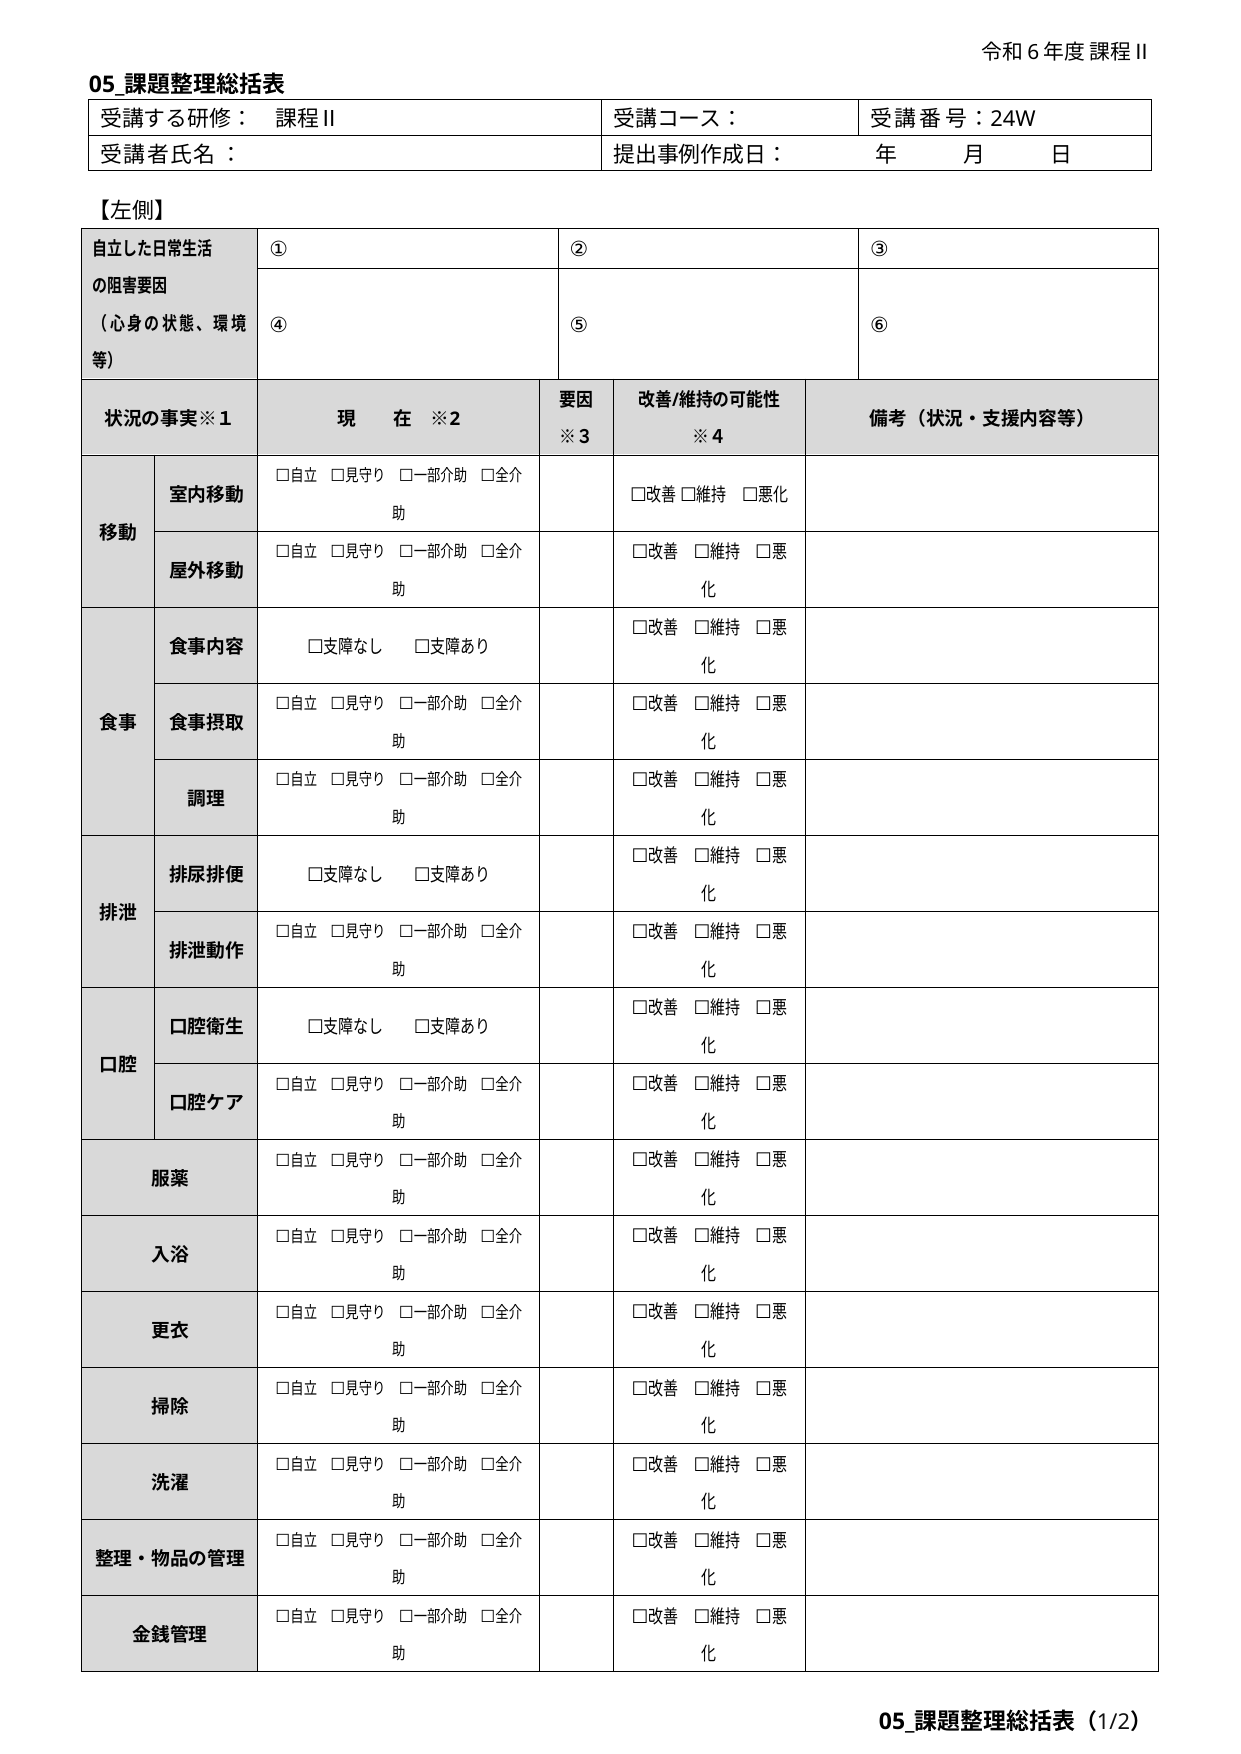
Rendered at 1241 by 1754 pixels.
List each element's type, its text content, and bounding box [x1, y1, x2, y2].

table_header ③ [859, 229, 1158, 268]
table_cell [806, 1140, 1158, 1215]
table_cell ⑤ [559, 269, 858, 378]
table_cell [540, 912, 613, 987]
table_cell [806, 1520, 1158, 1595]
table_cell 改善 維持 悪化 [614, 1292, 805, 1367]
table_cell 自立 見守り 一部介助 全介助 [258, 1140, 539, 1215]
table_cell [540, 1596, 613, 1671]
table_header 自立した日常生活 の阻害要因 （心身の状態、環境等） [82, 229, 257, 378]
table_cell 洗濯 [82, 1444, 257, 1519]
table_cell [806, 608, 1158, 683]
table_cell 屋外移動 [155, 532, 257, 607]
table_cell [540, 1064, 613, 1139]
table_cell [540, 684, 613, 759]
table_cell 自立 見守り 一部介助 全介助 [258, 760, 539, 835]
table_cell 自立 見守り 一部介助 全介助 [258, 532, 539, 607]
table_cell [540, 760, 613, 835]
table_cell 入浴 [82, 1216, 257, 1291]
text 【左側】 [89, 190, 1152, 227]
table_cell 支障なし 支障あり [258, 988, 539, 1063]
table_cell [540, 532, 613, 607]
table_cell 改善/維持の可能性 ※４ [614, 380, 805, 454]
table_cell 改善 維持 悪化 [614, 1216, 805, 1291]
table_cell [806, 456, 1158, 531]
table_cell [540, 608, 613, 683]
table_cell [806, 684, 1158, 759]
table_cell [806, 532, 1158, 607]
table_header ① [258, 229, 558, 268]
table_cell 食事 [82, 608, 154, 835]
table_cell [540, 1444, 613, 1519]
table_cell ④ [258, 269, 558, 378]
table_cell [540, 1140, 613, 1215]
table_cell [540, 836, 613, 911]
table_cell 自立 見守り 一部介助 全介助 [258, 456, 539, 531]
table_cell 排泄 [82, 836, 154, 987]
table_header ② [559, 229, 858, 268]
table_cell ⑥ [859, 269, 1158, 378]
table_cell [540, 988, 613, 1063]
table_cell 自立 見守り 一部介助 全介助 [258, 1216, 539, 1291]
table_cell 掃除 [82, 1368, 257, 1443]
table_cell 食事摂取 [155, 684, 257, 759]
table_cell [806, 760, 1158, 835]
table_cell [806, 1292, 1158, 1367]
table_cell 食事内容 [155, 608, 257, 683]
table_cell 自立 見守り 一部介助 全介助 [258, 1368, 539, 1443]
table_cell 改善 維持 悪化 [614, 1520, 805, 1595]
table_cell 更衣 [82, 1292, 257, 1367]
table_cell 支障なし 支障あり [258, 836, 539, 911]
table_cell 排泄動作 [155, 912, 257, 987]
table_cell 自立 見守り 一部介助 全介助 [258, 1064, 539, 1139]
table_cell 改善 維持 悪化 [614, 684, 805, 759]
table_cell 室内移動 [155, 456, 257, 531]
table_cell 現 在 ※2 [258, 380, 539, 454]
table_cell 改善 維持 悪化 [614, 1444, 805, 1519]
table_cell 改善 維持 悪化 [614, 1140, 805, 1215]
table_cell 改善 維持 悪化 [614, 532, 805, 607]
table_cell [540, 1368, 613, 1443]
table_cell 金銭管理 [82, 1596, 257, 1671]
table_cell 自立 見守り 一部介助 全介助 [258, 1444, 539, 1519]
table_cell [540, 1216, 613, 1291]
table_cell [806, 1064, 1158, 1139]
table_cell [806, 988, 1158, 1063]
table_cell 支障なし 支障あり [258, 608, 539, 683]
table_cell 改善 維持 悪化 [614, 988, 805, 1063]
table_cell [540, 456, 613, 531]
table_cell 排尿排便 [155, 836, 257, 911]
table_cell 整理・物品の管理 [82, 1520, 257, 1595]
table_cell 備考（状況・支援内容等） [806, 380, 1158, 454]
table_cell 移動 [82, 456, 154, 607]
table_cell 要因 ※３ [540, 380, 613, 454]
table_cell 改善 維持 悪化 [614, 836, 805, 911]
table_cell 口腔ケア [155, 1064, 257, 1139]
table_cell 口腔 [82, 988, 154, 1139]
table_cell 自立 見守り 一部介助 全介助 [258, 1292, 539, 1367]
table_cell 改善 維持 悪化 [614, 1596, 805, 1671]
table_cell 状況の事実※１ [82, 380, 257, 454]
table_cell 改善 維持 悪化 [614, 1064, 805, 1139]
table_cell [806, 1368, 1158, 1443]
table_cell [806, 836, 1158, 911]
table_cell 改善 維持 悪化 [614, 1368, 805, 1443]
table_cell [806, 1216, 1158, 1291]
table_cell 自立 見守り 一部介助 全介助 [258, 1520, 539, 1595]
table_cell 改善 維持 悪化 [614, 760, 805, 835]
table_cell [540, 1292, 613, 1367]
table_cell 改善 維持 悪化 [614, 912, 805, 987]
table_cell 自立 見守り 一部介助 全介助 [258, 684, 539, 759]
table_cell 自立 見守り 一部介助 全介助 [258, 1596, 539, 1671]
table_cell [540, 1520, 613, 1595]
table_cell 服薬 [82, 1140, 257, 1215]
table_cell 自立 見守り 一部介助 全介助 [258, 912, 539, 987]
table_cell 調理 [155, 760, 257, 835]
table_cell [806, 912, 1158, 987]
table_cell 改善 維持 悪化 [614, 608, 805, 683]
table_cell 口腔衛生 [155, 988, 257, 1063]
table_cell [806, 1596, 1158, 1671]
table_cell [806, 1444, 1158, 1519]
table_cell 改善 維持 悪化 [614, 456, 805, 531]
